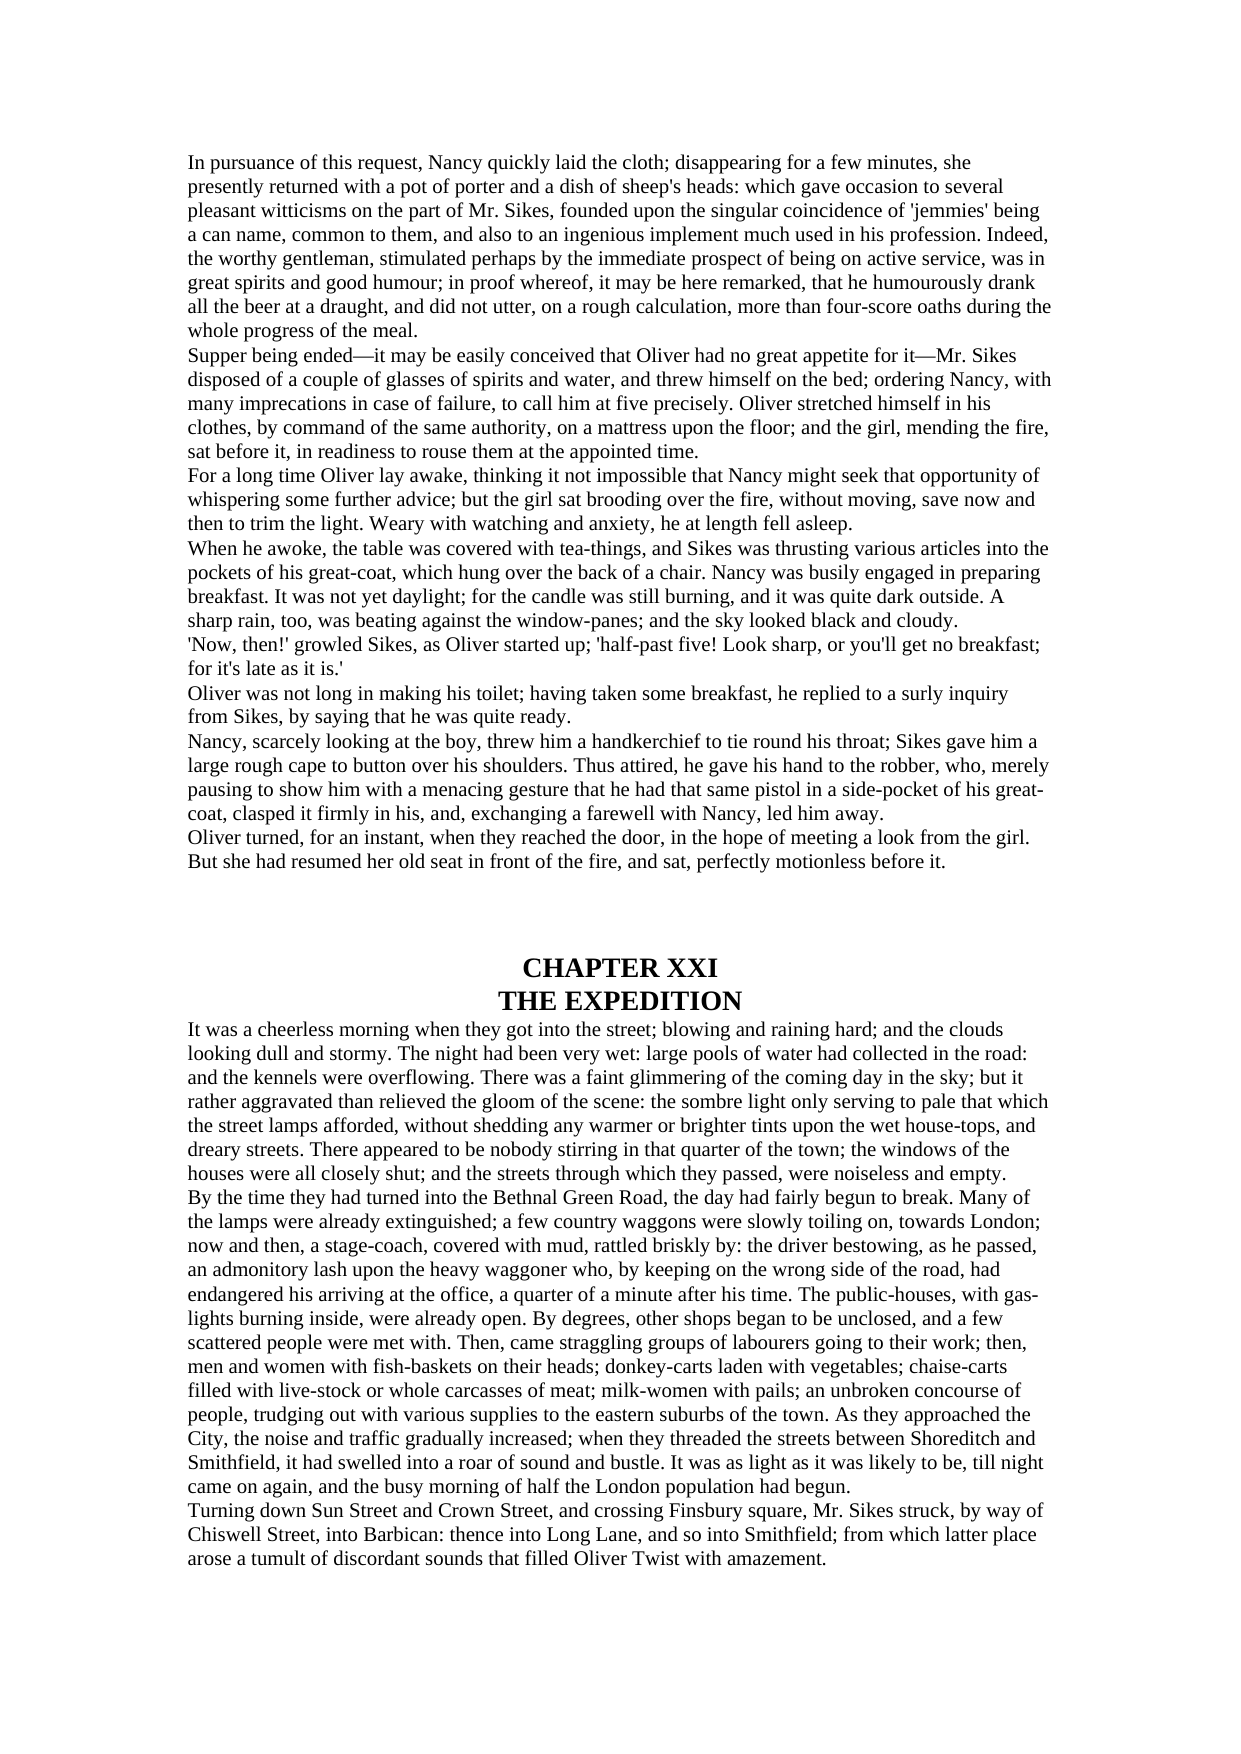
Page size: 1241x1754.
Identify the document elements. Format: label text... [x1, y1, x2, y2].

text Nancy, scarcely looking at the boy, threw him a handkerchief to tie round his throat; Sikes gave him a large rough cape to button over his shoulders. Thus attired, he gave his hand to the robber, who, merely pausing to show him with a menacing gesture that he had that same pistol in a side-pocket of his great-coat, clasped it firmly in his, and, exchanging a farewell with Nancy, led him away. [187, 729, 1053, 825]
text Turning down Sun Street and Crown Street, and crossing Finsbury square, Mr. Sikes struck, by way of Chiswell Street, into Barbican: thence into Long Lane, and so into Smithfield; from which latter place arose a tumult of discordant sounds that filled Oliver Twist with amazement. [187, 1498, 1053, 1570]
text In pursuance of this request, Nancy quickly laid the cloth; disappearing for a few minutes, she presently returned with a pot of porter and a dish of sheep's heads: which gave occasion to several pleasant witticisms on the part of Mr. Sikes, founded upon the singular coincidence of 'jemmies' being a can name, common to them, and also to an ingenious implement much used in his profession. Indeed, the worthy gentleman, stimulated perhaps by the immediate prospect of being on active service, was in great spirits and good humour; in proof whereof, it may be here remarked, that he humourously drank all the beer at a draught, and did not utter, on a rough calculation, more than four-score oaths during the whole progress of the meal. [187, 150, 1053, 342]
text CHAPTER XXI [187, 951, 1053, 984]
text THE EXPEDITION [187, 984, 1053, 1016]
text Supper being ended—it may be easily conceived that Oliver had no great appetite for it—Mr. Sikes disposed of a couple of glasses of spirits and water, and threw himself on the bed; ordering Nancy, with many imprecations in case of failure, to call him at five precisely. Oliver stretched himself in his clothes, by command of the same authority, on a mattress upon the floor; and the girl, mending the fire, sat before it, in readiness to rouse them at the appointed time. [187, 343, 1053, 463]
text By the time they had turned into the Bethnal Green Road, the day had fairly begun to break. Many of the lamps were already extinguished; a few country waggons were slowly toiling on, towards London; now and then, a stage-coach, covered with mud, rattled briskly by: the driver bestowing, as he passed, an admonitory lash upon the heavy waggoner who, by keeping on the wrong side of the road, had endangered his arriving at the office, a quarter of a minute after his time. The public-houses, with gas-lights burning inside, were already open. By degrees, other shops began to be unclosed, and a few scattered people were met with. Then, came straggling groups of labourers going to their work; then, men and women with fish-baskets on their heads; donkey-carts laden with vegetables; chaise-carts filled with live-stock or whole carcasses of meat; milk-women with pails; an unbroken concourse of people, trudging out with various supplies to the eastern suburbs of the town. As they approached the City, the noise and traffic gradually increased; when they threaded the streets between Shoreditch and Smithfield, it had swelled into a roar of sound and bustle. It was as light as it was likely to be, till night came on again, and the busy morning of half the London population had begun. [187, 1185, 1053, 1498]
text Oliver turned, for an instant, when they reached the door, in the hope of meeting a look from the girl. But she had resumed her old seat in front of the fire, and sat, perfectly motionless before it. [187, 825, 1053, 873]
text It was a cheerless morning when they got into the street; blowing and raining hard; and the clouds looking dull and stormy. The night had been very wet: large pools of water had collected in the road: and the kennels were overflowing. There was a faint glimmering of the coming day in the sky; but it rather aggravated than relieved the gloom of the scene: the sombre light only serving to pale that which the street lamps afforded, without shedding any warmer or brighter tints upon the wet house-tops, and dreary streets. There appeared to be nobody stirring in that quarter of the town; the windows of the houses were all closely shut; and the streets through which they passed, were noiseless and empty. [187, 1017, 1053, 1185]
text When he awoke, the table was covered with tea-things, and Sikes was thrusting various articles into the pockets of his great-coat, which hung over the back of a chair. Nancy was busily engaged in preparing breakfast. It was not yet daylight; for the candle was still burning, and it was quite dark outside. A sharp rain, too, was beating against the window-panes; and the sky looked black and cloudy. [187, 536, 1053, 632]
text For a long time Oliver lay awake, thinking it not impossible that Nancy might seek that opportunity of whispering some further advice; but the girl sat brooding over the fire, without moving, save now and then to trim the light. Weary with watching and anxiety, he at length fell asleep. [187, 463, 1053, 535]
text Oliver was not long in making his toilet; having taken some breakfast, he replied to a surly inquiry from Sikes, by saying that he was quite ready. [187, 680, 1053, 728]
text 'Now, then!' growled Sikes, as Oliver started up; 'half-past five! Look sharp, or you'll get no breakfast; for it's late as it is.' [187, 632, 1053, 680]
